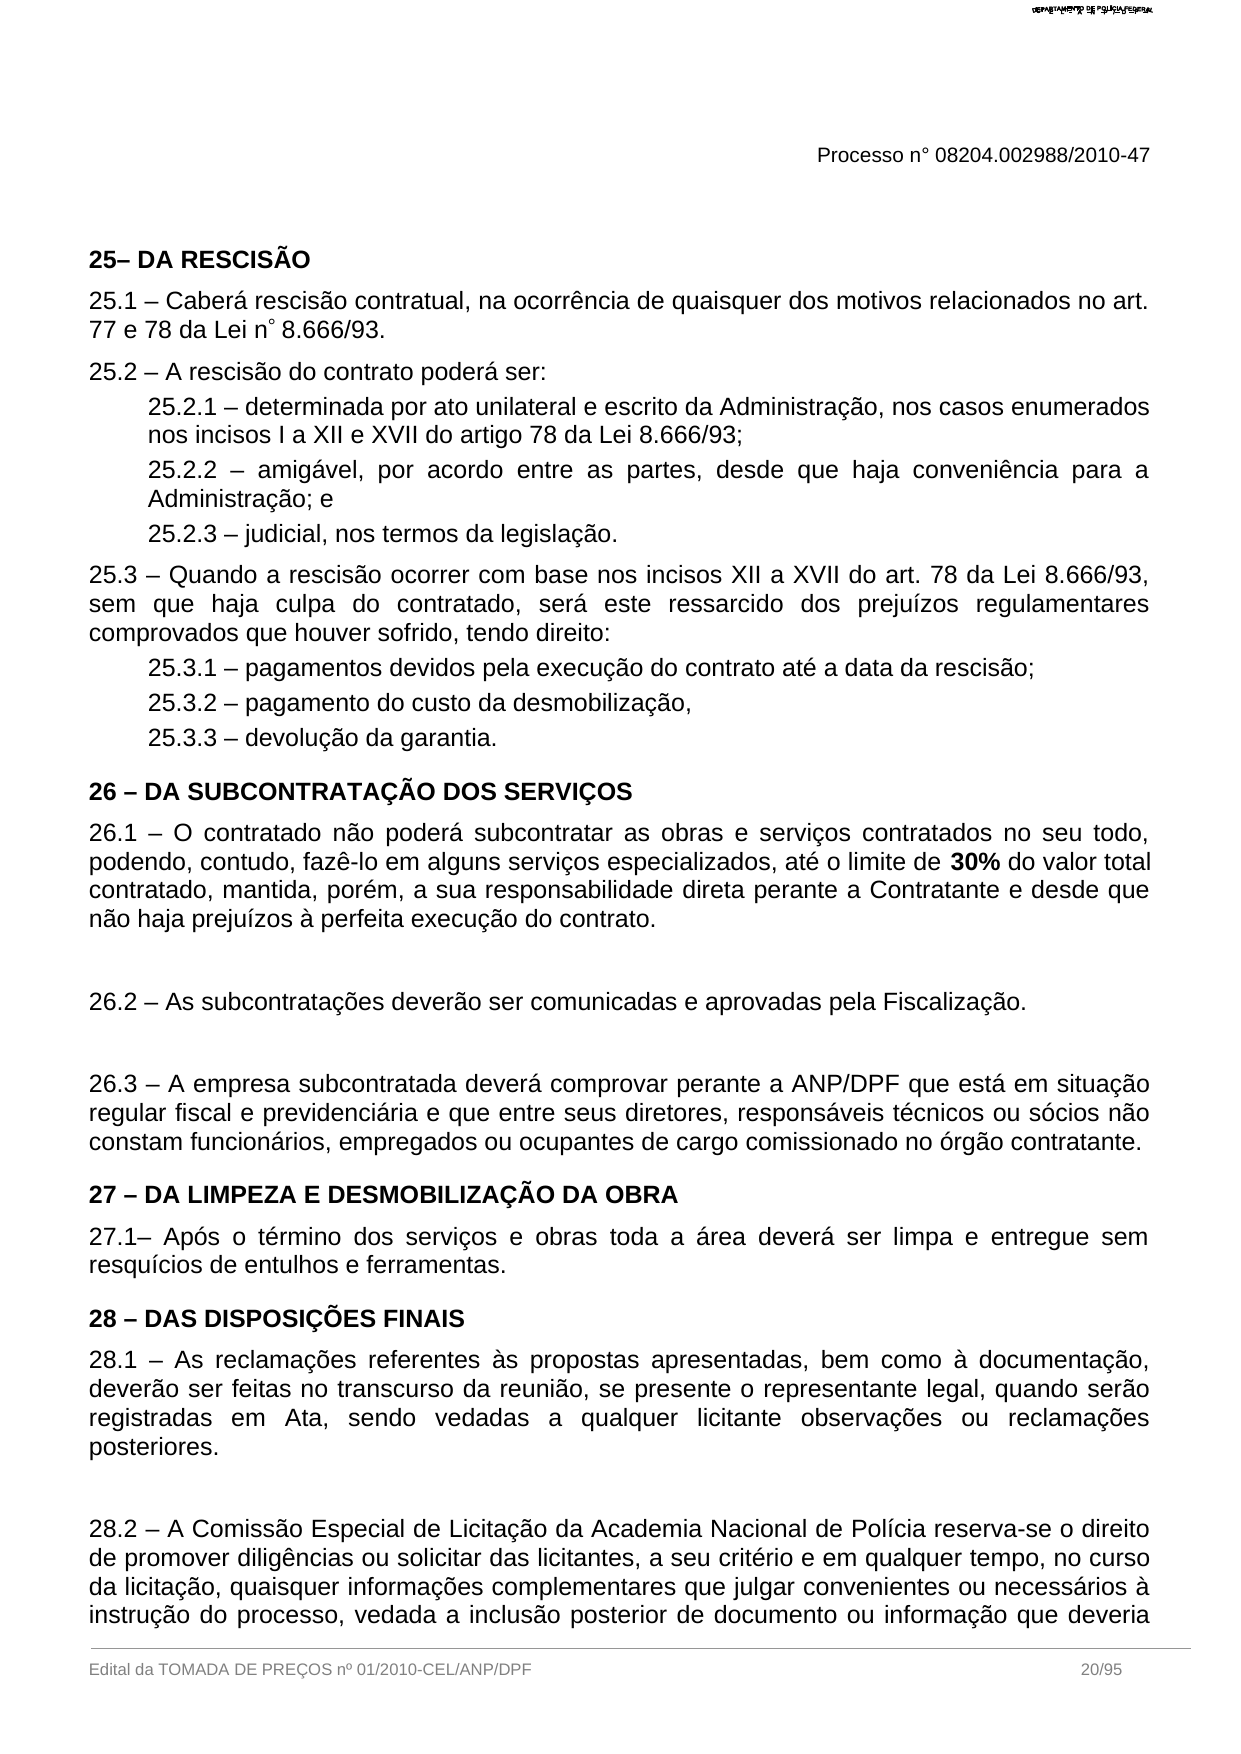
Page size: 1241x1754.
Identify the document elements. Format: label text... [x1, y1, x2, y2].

text 25.2.1 – determinada por ato unilateral e escrito da Administração, nos casos enumerados nos incisos I a XII e XVII do artigo 78 da Lei 8.666/93; [148, 391, 1152, 449]
text 25.2.3 – judicial, nos termos da legislação. [148, 519, 1152, 548]
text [89, 1514, 1152, 1629]
text 25.3 – Quando a rescisão ocorrer com base nos incisos XII a XVII do art. 78 da Lei 8.666/93, sem que haja culpa do contratado, será este ressarcido dos prejuízos regulamentares comprovados que houver sofrido, tendo direito: [89, 560, 1152, 646]
text 25.3.2 – pagamento do custo da desmobilização, [148, 688, 1152, 716]
text 26.1 – O contratado não poderá subcontratar as obras e serviços contratados no seu todo, podendo, contudo, fazê-lo em alguns serviços especializados, até o limite de 30% do valor total contratado, mantida, porém, a sua responsabilidade direta perante a Contratante e desde que não haja prejuízos à perfeita execução do contrato. [89, 818, 1152, 933]
text 25.3.1 – pagamentos devidos pela execução do contrato até a data da rescisão; [148, 653, 1152, 681]
text 26 – DA SUBCONTRATAÇÃO DOS SERVIÇOS [89, 776, 1152, 805]
text 27 – DA LIMPEZA E DESMOBILIZAÇÃO DA OBRA [89, 1180, 1152, 1209]
text 26.2 – As subcontratações deverão ser comunicadas e aprovadas pela Fiscalização. [89, 986, 1152, 1015]
text 28 – DAS DISPOSIÇÕES FINAIS [89, 1304, 1152, 1333]
text 25– DA RESCISÃO [89, 245, 1152, 274]
text 25.1 – Caberá rescisão contratual, na ocorrência de quaisquer dos motivos relacionados no art. 77 e 78 da Lei n 8.666/93. [89, 286, 1152, 344]
text 25.3.3 – devolução da garantia. [148, 723, 1152, 751]
text 25.2 – A rescisão do contrato poderá ser: [89, 356, 1152, 385]
text 28.1 – As reclamações referentes às propostas apresentadas, bem como à documentação, deverão ser feitas no transcurso da reunião, se presente o representante legal, quando serão registradas em Ata, sendo vedadas a qualquer licitante observações ou reclamações posteriores. [89, 1345, 1152, 1460]
text 26.3 – A empresa subcontratada deverá comprovar perante a ANP/DPF que está em situação regular fiscal e previdenciária e que entre seus diretores, responsáveis técnicos ou sócios não constam funcionários, empregados ou ocupantes de cargo comissionado no órgão contratante. [89, 1069, 1152, 1155]
text 27.1– Após o término dos serviços e obras toda a área deverá ser limpa e entregue sem resquícios de entulhos e ferramentas. [89, 1221, 1152, 1279]
text 25.2.2 – amigável, por acordo entre as partes, desde que haja conveniência para a Administração; e [148, 455, 1152, 513]
